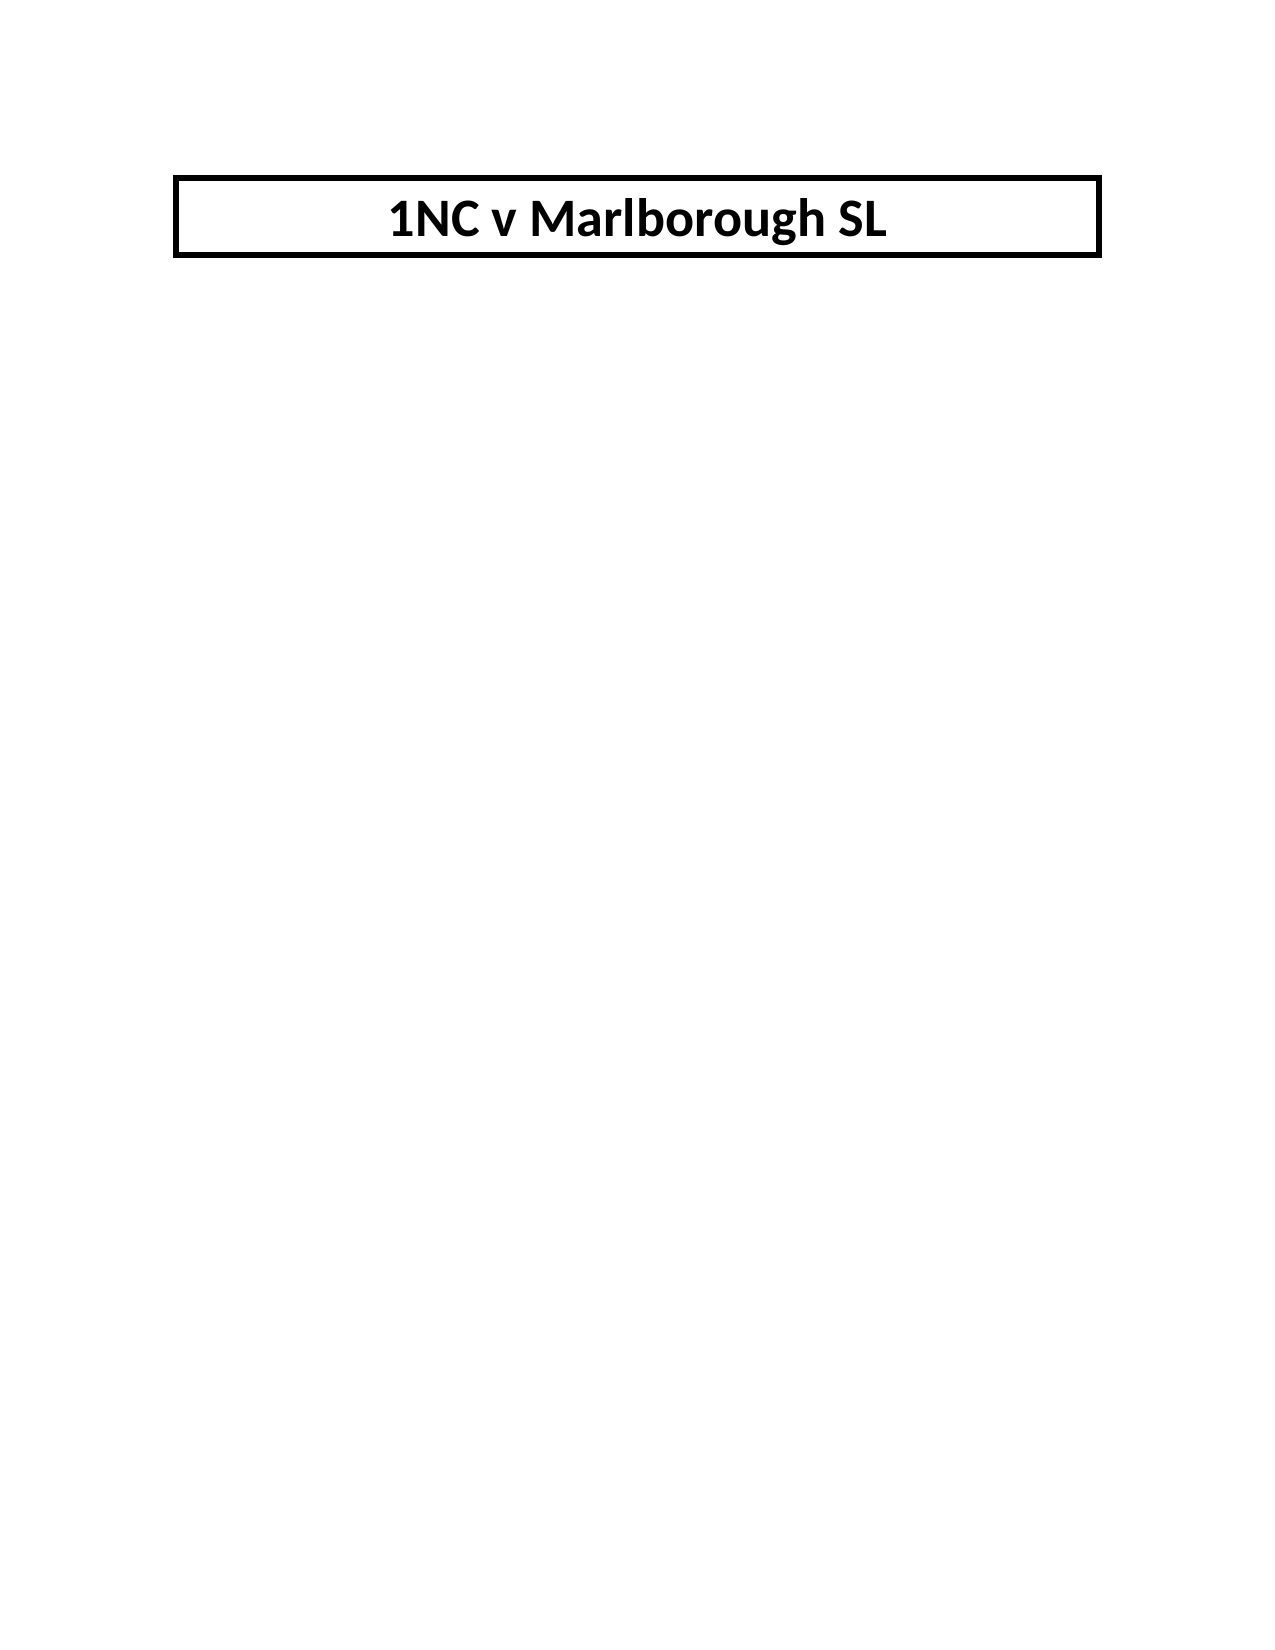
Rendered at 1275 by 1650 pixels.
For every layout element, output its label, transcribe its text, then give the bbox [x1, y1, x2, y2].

subtitle 1NC v Marlborough SL [179, 181, 1096, 252]
